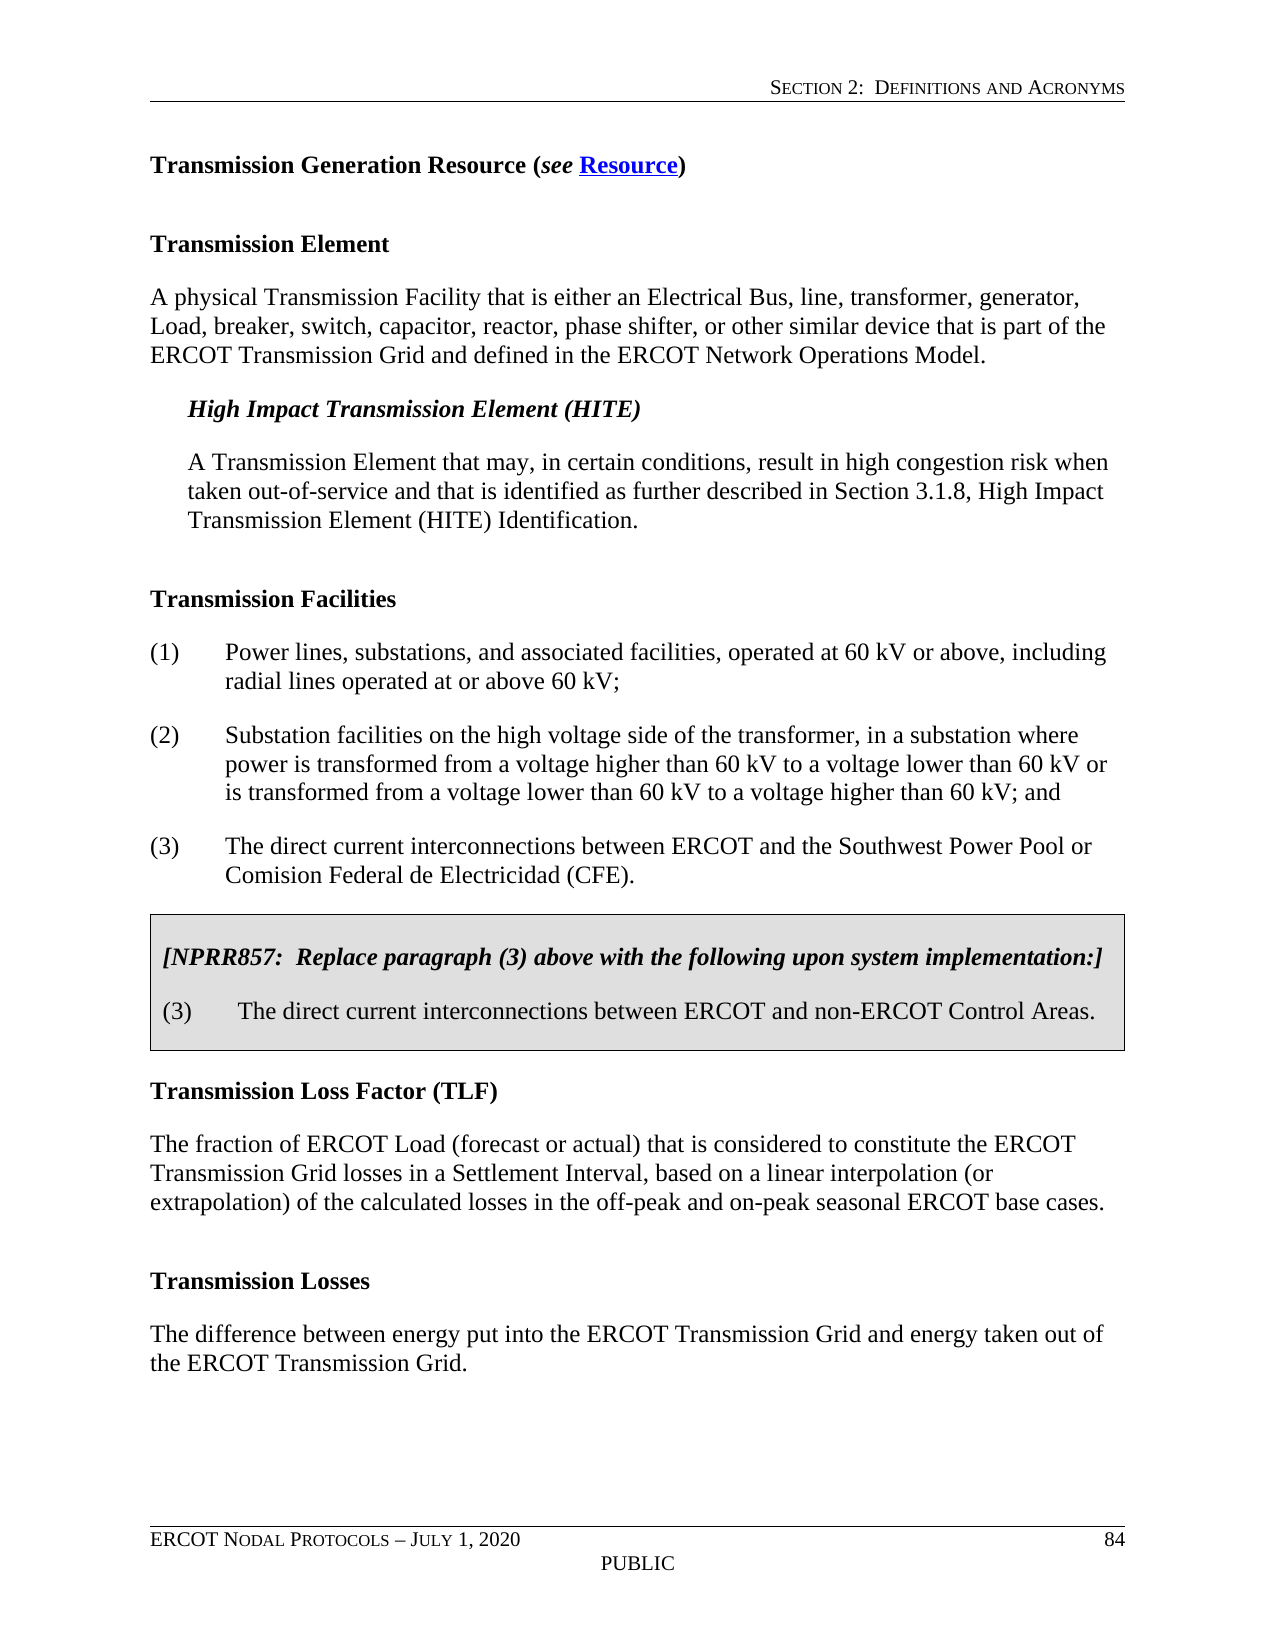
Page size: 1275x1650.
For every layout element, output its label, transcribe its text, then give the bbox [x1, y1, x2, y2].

text Transmission Losses [150, 1266, 1125, 1294]
table_header [NPRR857: Replace paragraph (3) above with the following upon system implementation:] (3) The direct current interconnections between ERCOT and non-ERCOT Control Areas. [151, 915, 1124, 1050]
text Transmission Generation Resource (see Resource) [150, 150, 1125, 179]
text Transmission Loss Factor (TLF) [150, 1076, 1125, 1104]
text The difference between energy put into the ERCOT Transmission Grid and energy taken out of the ERCOT Transmission Grid. [150, 1319, 1125, 1377]
text Transmission Element [150, 229, 1125, 257]
text High Impact Transmission Element (HITE) [187, 394, 1125, 422]
text Transmission Facilities [150, 584, 1125, 612]
list (2) Substation facilities on the high voltage side of the transformer, in a substation where power is transformed from a voltage higher than 60 kV to a voltage lower than 60 kV or is transformed from a voltage lower than 60 kV to a voltage higher than 60 kV; and [150, 720, 1125, 806]
text The fraction of ERCOT Load (forecast or actual) that is considered to constitute the ERCOT Transmission Grid losses in a Settlement Interval, based on a linear interpolation (or extrapolation) of the calculated losses in the off-peak and on-peak seasonal ERCOT base cases. [150, 1129, 1125, 1216]
list (3) The direct current interconnections between ERCOT and the Southwest Power Pool or Comision Federal de Electricidad (CFE). [150, 831, 1125, 889]
text A physical Transmission Facility that is either an Electrical Bus, line, transformer, generator, Load, breaker, switch, capacitor, reactor, phase shifter, or other similar device that is part of the ERCOT Transmission Grid and defined in the ERCOT Network Operations Model. [150, 282, 1125, 369]
text A Transmission Element that may, in certain conditions, result in high congestion risk when taken out-of-service and that is identified as further described in Section 3.1.8, High Impact Transmission Element (HITE) Identification. [187, 447, 1125, 534]
list (1) Power lines, substations, and associated facilities, operated at 60 kV or above, including radial lines operated at or above 60 kV; [150, 637, 1125, 695]
